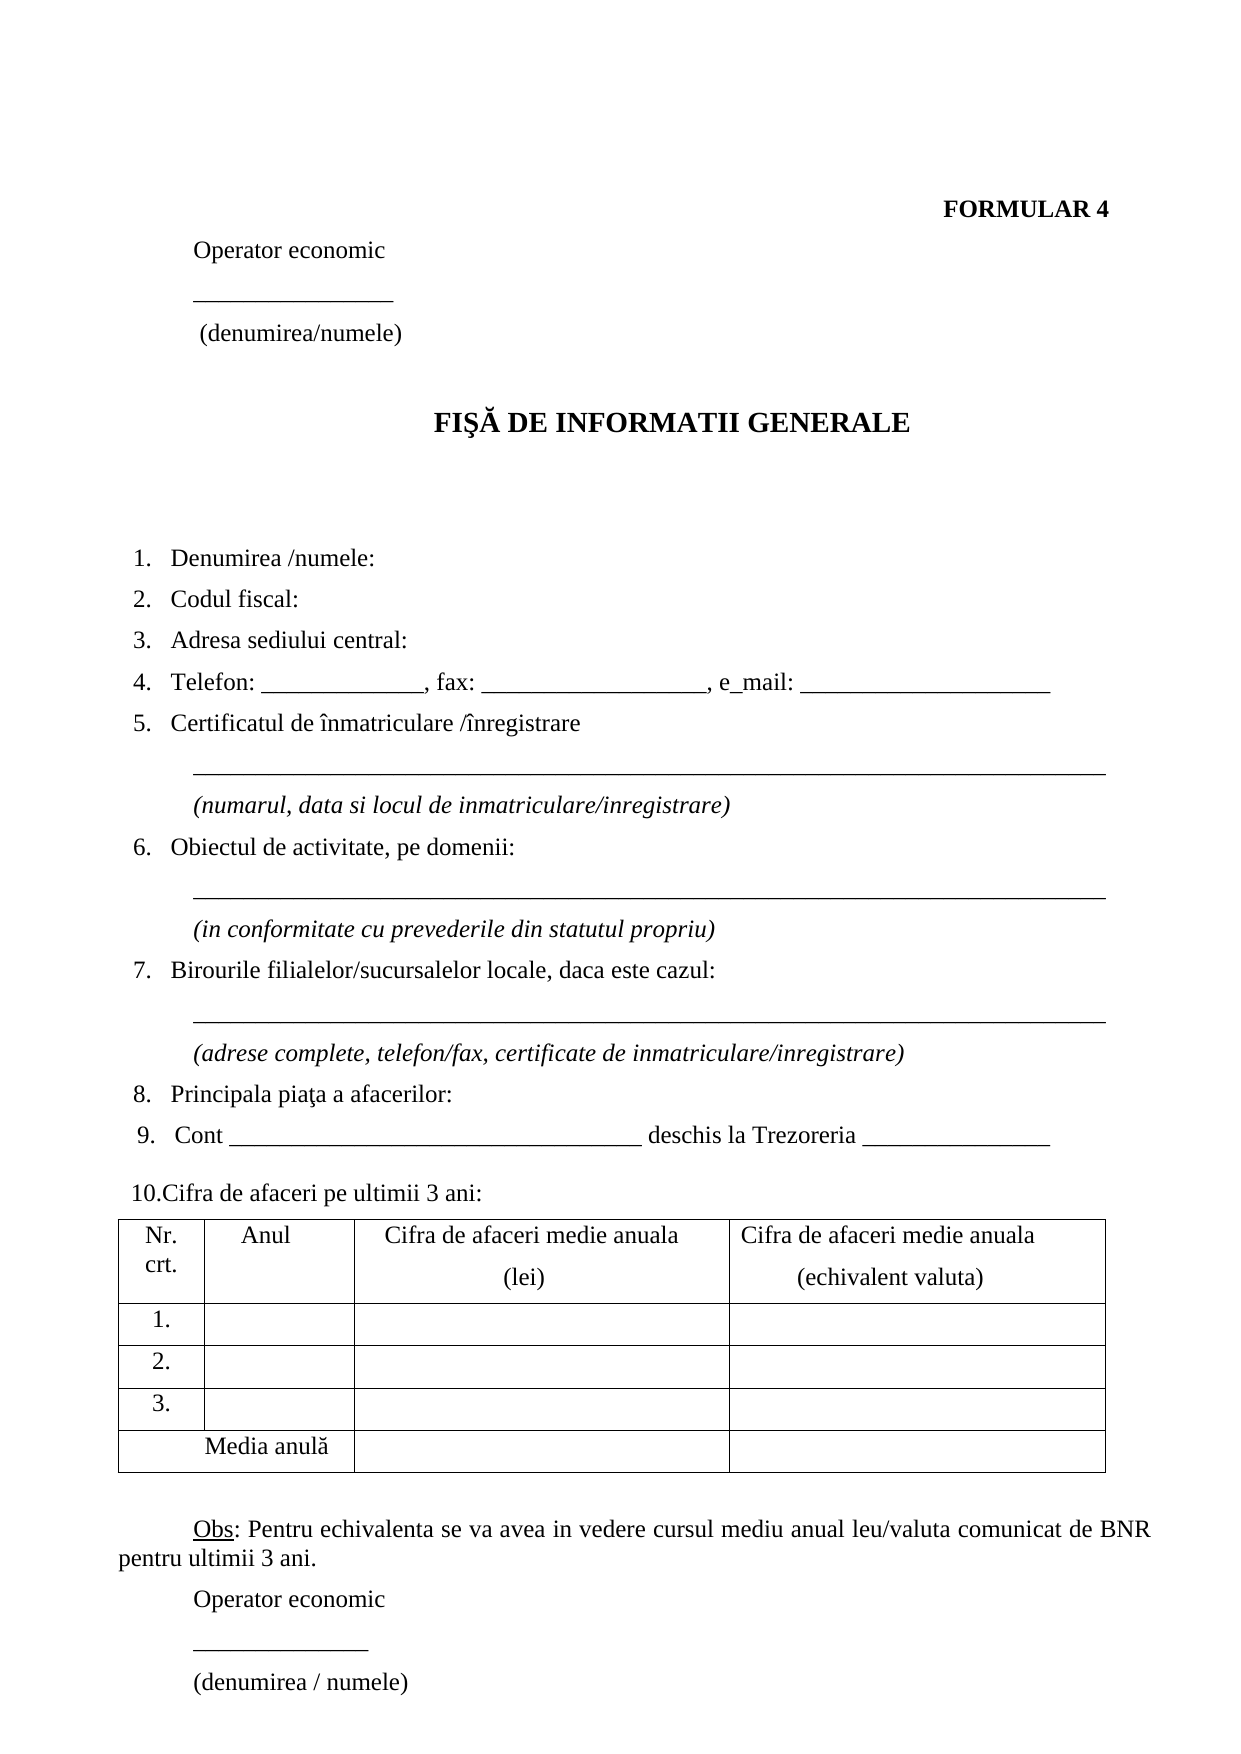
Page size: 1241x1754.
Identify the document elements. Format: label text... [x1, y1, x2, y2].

list Certificatul de înmatriculare /înregistrare [133, 708, 1152, 737]
text Obs: Pentru echivalenta se va avea in vedere cursul mediu anual leu/valuta comunicat de BNR pentru ultimii 3 ani. [118, 1514, 1152, 1572]
table_cell [355, 1304, 729, 1345]
table_cell 3. [119, 1389, 204, 1430]
table_cell [355, 1431, 729, 1472]
text _________________________________________________________________________ [118, 997, 1152, 1026]
list Denumirea /numele: [133, 543, 1152, 572]
list Obiectul de activitate, pe domenii: [133, 832, 1152, 861]
table_header Cifra de afaceri medie anuala (echivalent valuta) [730, 1220, 1105, 1303]
list Adresa sediului central: [133, 626, 1152, 654]
table_cell [730, 1346, 1105, 1387]
table_cell [355, 1346, 729, 1387]
table_header Cifra de afaceri medie anuala (lei) [355, 1220, 729, 1303]
table_cell [730, 1389, 1105, 1430]
list Telefon: _____________, fax: __________________, e_mail: ____________________ [133, 667, 1152, 696]
text (denumirea / numele) [118, 1667, 1152, 1696]
table_cell 1. [119, 1304, 204, 1345]
table_header Anul [205, 1220, 354, 1303]
text _________________________________________________________________________ [118, 749, 1152, 778]
text ________________ [118, 276, 1152, 305]
table_cell [355, 1389, 729, 1430]
list Principala piaţa a afacerilor: [133, 1079, 1152, 1108]
text (adrese complete, telefon/fax, certificate de inmatriculare/inregistrare) [118, 1038, 1152, 1067]
text Operator economic [118, 1584, 1152, 1613]
table_cell [205, 1346, 354, 1387]
table_cell [730, 1431, 1105, 1472]
table_cell [205, 1389, 354, 1430]
text (numarul, data si locul de inmatriculare/inregistrare) [118, 791, 1152, 819]
text FIŞĂ DE INFORMATII GENERALE [118, 405, 1152, 438]
table_cell 2. [119, 1346, 204, 1387]
list Birourile filialelor/sucursalelor locale, daca este cazul: [133, 956, 1152, 984]
text 10.Cifra de afaceri pe ultimii 3 ani: [118, 1178, 1152, 1207]
table_cell Media anulă [119, 1431, 354, 1472]
list Codul fiscal: [133, 584, 1152, 613]
table_cell [730, 1304, 1105, 1345]
table_header Nr. crt. [119, 1220, 204, 1303]
text 9. Cont _________________________________ deschis la Trezoreria _______________ [118, 1121, 1152, 1149]
text Operator economic [118, 235, 1152, 264]
text (in conformitate cu prevederile din statutul propriu) [118, 914, 1152, 943]
text FORMULAR 4 [943, 165, 1152, 223]
table_cell [205, 1304, 354, 1345]
text _________________________________________________________________________ [118, 873, 1152, 902]
text ______________ [118, 1626, 1152, 1654]
text (denumirea/numele) [118, 318, 1152, 346]
